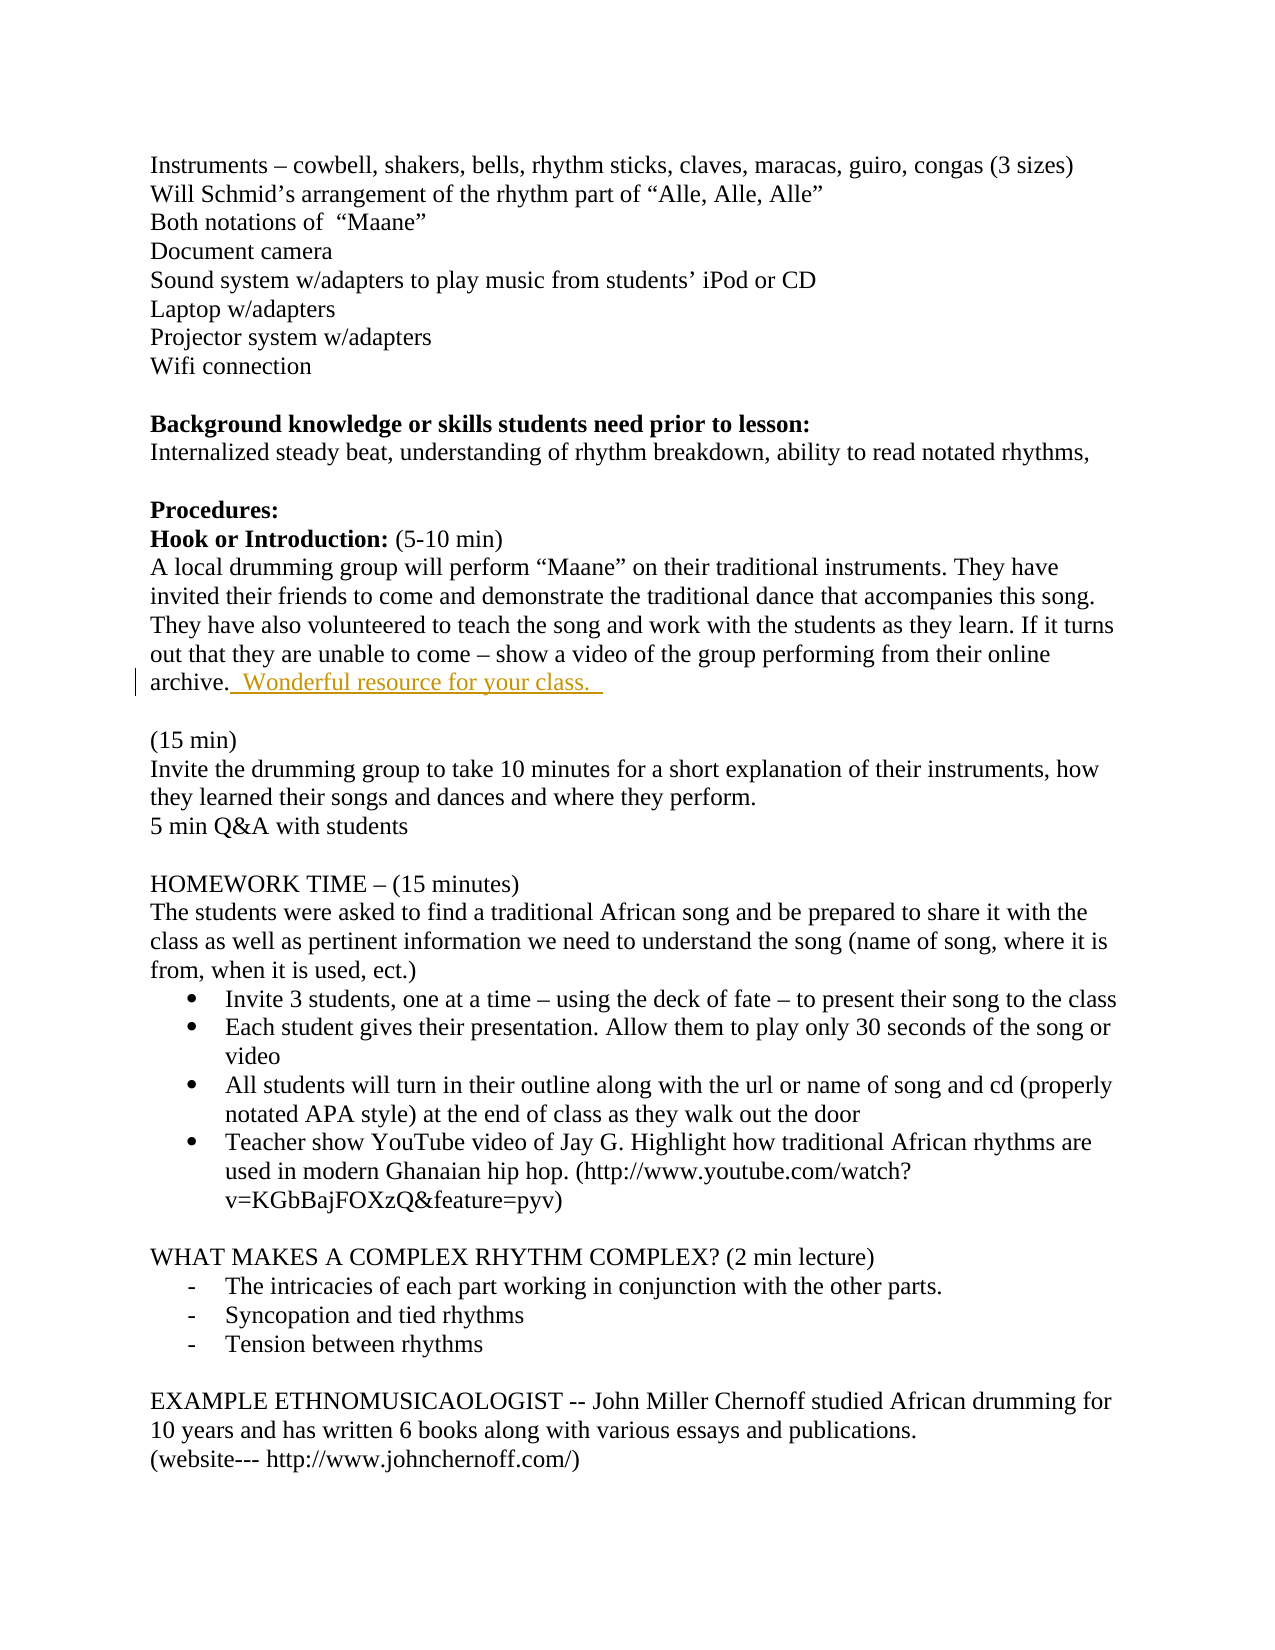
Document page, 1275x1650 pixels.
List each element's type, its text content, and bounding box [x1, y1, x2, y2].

text Document camera [150, 236, 1125, 265]
list The intricacies of each part working in conjunction with the other parts. [187, 1271, 1125, 1300]
text Wifi connection [150, 351, 1125, 380]
text (15 min) [150, 725, 1125, 754]
list Invite 3 students, one at a time – using the deck of fate – to present their song to the class [187, 984, 1125, 1012]
text Procedures: [150, 495, 1125, 524]
text 5 min Q&A with students [150, 811, 1125, 840]
list Each student gives their presentation. Allow them to play only 30 seconds of the song or video [187, 1012, 1125, 1070]
text Both notations of “Maane” [150, 207, 1125, 236]
list Tension between rhythms [187, 1329, 1125, 1357]
text WHAT MAKES A COMPLEX RHYTHM COMPLEX? (2 min lecture) [150, 1242, 1125, 1271]
text Projector system w/adapters [150, 322, 1125, 351]
text EXAMPLE ETHNOMUSICAOLOGIST -- John Miller Chernoff studied African drumming for 10 years and has written 6 books along with various essays and publications. [150, 1386, 1125, 1444]
text Internalized steady beat, understanding of rhythm breakdown, ability to read notated rhythms, [150, 437, 1125, 466]
text A local drumming group will perform “Maane” on their traditional instruments. They have invited their friends to come and demonstrate the traditional dance that accompanies this song. They have also volunteered to teach the song and work with the students as they learn. If it turns out that they are unable to come – show a video of the group performing from their online archive. [150, 552, 1125, 696]
text Background knowledge or skills students need prior to lesson: [150, 409, 1125, 437]
text The students were asked to find a traditional African song and be prepared to share it with the class as well as pertinent information we need to understand the song (name of song, where it is from, when it is used, ect.) [150, 897, 1125, 984]
text Invite the drumming group to take 10 minutes for a short explanation of their instruments, how they learned their songs and dances and where they perform. [150, 754, 1125, 811]
text Will Schmid’s arrangement of the rhythm part of “Alle, Alle, Alle” [150, 179, 1125, 207]
list Teacher show YouTube video of Jay G. Highlight how traditional African rhythms are used in modern Ghanaian hip hop. (http://www.youtube.com/watch?v=KGbBajFOXzQ&feature=pyv) [187, 1127, 1125, 1214]
list All students will turn in their outline along with the url or name of song and cd (properly notated APA style) at the end of class as they walk out the door [187, 1070, 1125, 1127]
text Instruments – cowbell, shakers, bells, rhythm sticks, claves, maracas, guiro, congas (3 sizes) [150, 150, 1125, 179]
text Sound system w/adapters to play music from students’ iPod or CD [150, 265, 1125, 294]
text HOMEWORK TIME – (15 minutes) [150, 869, 1125, 897]
text Hook or Introduction: (5-10 min) [150, 524, 1125, 552]
list Syncopation and tied rhythms [187, 1300, 1125, 1329]
text Laptop w/adapters [150, 294, 1125, 322]
text (website--- http://www.johnchernoff.com/) [150, 1444, 1125, 1472]
